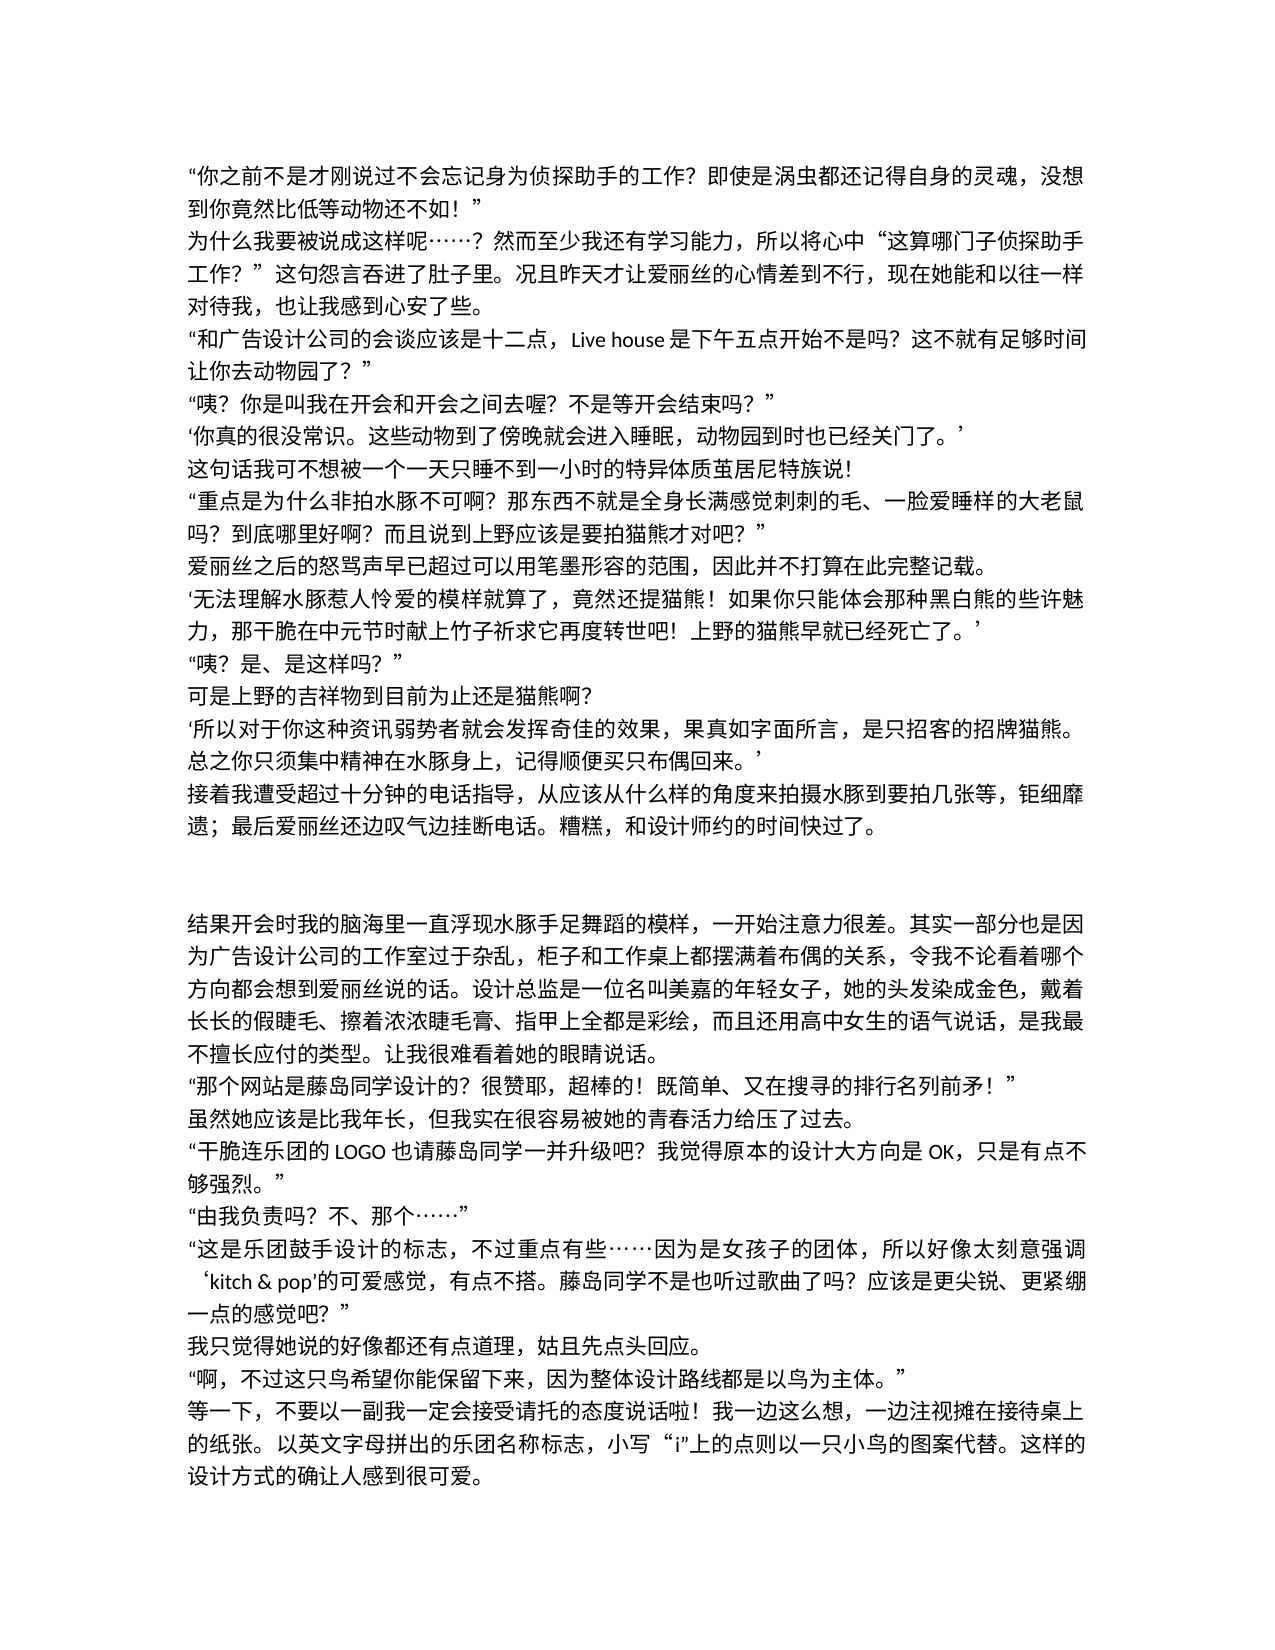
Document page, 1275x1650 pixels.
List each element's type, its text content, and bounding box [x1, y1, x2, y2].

text ‘你真的很没常识。这些动物到了傍晚就会进入睡眠，动物园到时也已经关门了。’ [187, 419, 1087, 451]
text 爱丽丝之后的怒骂声早已超过可以用笔墨形容的范围，因此并不打算在此完整记载。 [187, 549, 1087, 581]
text “那个网站是藤岛同学设计的？很赞耶，超棒的！既简单、又在搜寻的排行名列前矛！” [187, 1069, 1087, 1101]
text 我只觉得她说的好像都还有点道理，姑且先点头回应。 [187, 1329, 1087, 1361]
text “干脆连乐团的LOGO也请藤岛同学一并升级吧？我觉得原本的设计大方向是OK，只是有点不够强烈。” [187, 1134, 1087, 1199]
text “你之前不是才刚说过不会忘记身为侦探助手的工作？即使是涡虫都还记得自身的灵魂，没想到你竟然比低等动物还不如！” [187, 159, 1087, 224]
text “啊，不过这只鸟希望你能保留下来，因为整体设计路线都是以鸟为主体。” [187, 1361, 1087, 1394]
text ‘无法理解水豚惹人怜爱的模样就算了，竟然还提猫熊！如果你只能体会那种黑白熊的些许魅力，那干脆在中元节时献上竹子祈求它再度转世吧！上野的猫熊早就已经死亡了。’ [187, 581, 1087, 646]
text 等一下，不要以一副我一定会接受请托的态度说话啦！我一边这么想，一边注视摊在接待桌上的纸张。以英文字母拼出的乐团名称标志，小写“i”上的点则以一只小鸟的图案代替。这样的设计方式的确让人感到很可爱。 [187, 1394, 1087, 1491]
text 这句话我可不想被一个一天只睡不到一小时的特异体质茧居尼特族说！ [187, 451, 1087, 484]
text 接着我遭受超过十分钟的电话指导，从应该从什么样的角度来拍摄水豚到要拍几张等，钜细靡遗；最后爱丽丝还边叹气边挂断电话。糟糕，和设计师约的时间快过了。 [187, 776, 1087, 841]
text “这是乐团鼓手设计的标志，不过重点有些……因为是女孩子的团体，所以好像太刻意强调‘kitch & pop’的可爱感觉，有点不搭。藤岛同学不是也听过歌曲了吗？应该是更尖锐、更紧绷一点的感觉吧？” [187, 1231, 1087, 1329]
text “重点是为什么非拍水豚不可啊？那东西不就是全身长满感觉刺刺的毛、一脸爱睡样的大老鼠吗？到底哪里好啊？而且说到上野应该是要拍猫熊才对吧？” [187, 484, 1087, 549]
text 为什么我要被说成这样呢……？然而至少我还有学习能力，所以将心中“这算哪门子侦探助手工作？”这句怨言吞进了肚子里。况且昨天才让爱丽丝的心情差到不行，现在她能和以往一样对待我，也让我感到心安了些。 [187, 224, 1087, 321]
text 可是上野的吉祥物到目前为止还是猫熊啊？ [187, 679, 1087, 711]
text “咦？是、是这样吗？” [187, 646, 1087, 679]
text “和广告设计公司的会谈应该是十二点，Live house是下午五点开始不是吗？这不就有足够时间让你去动物园了？” [187, 321, 1087, 386]
text “由我负责吗？不、那个……” [187, 1199, 1087, 1231]
text 结果开会时我的脑海里一直浮现水豚手足舞蹈的模样，一开始注意力很差。其实一部分也是因为广告设计公司的工作室过于杂乱，柜子和工作桌上都摆满着布偶的关系，令我不论看着哪个方向都会想到爱丽丝说的话。设计总监是一位名叫美嘉的年轻女子，她的头发染成金色，戴着长长的假睫毛、擦着浓浓睫毛膏、指甲上全都是彩绘，而且还用高中女生的语气说话，是我最不擅长应付的类型。让我很难看着她的眼睛说话。 [187, 906, 1087, 1069]
text “咦？你是叫我在开会和开会之间去喔？不是等开会结束吗？” [187, 386, 1087, 419]
text ‘所以对于你这种资讯弱势者就会发挥奇佳的效果，果真如字面所言，是只招客的招牌猫熊。总之你只须集中精神在水豚身上，记得顺便买只布偶回来。’ [187, 711, 1087, 776]
text 虽然她应该是比我年长，但我实在很容易被她的青春活力给压了过去。 [187, 1101, 1087, 1134]
